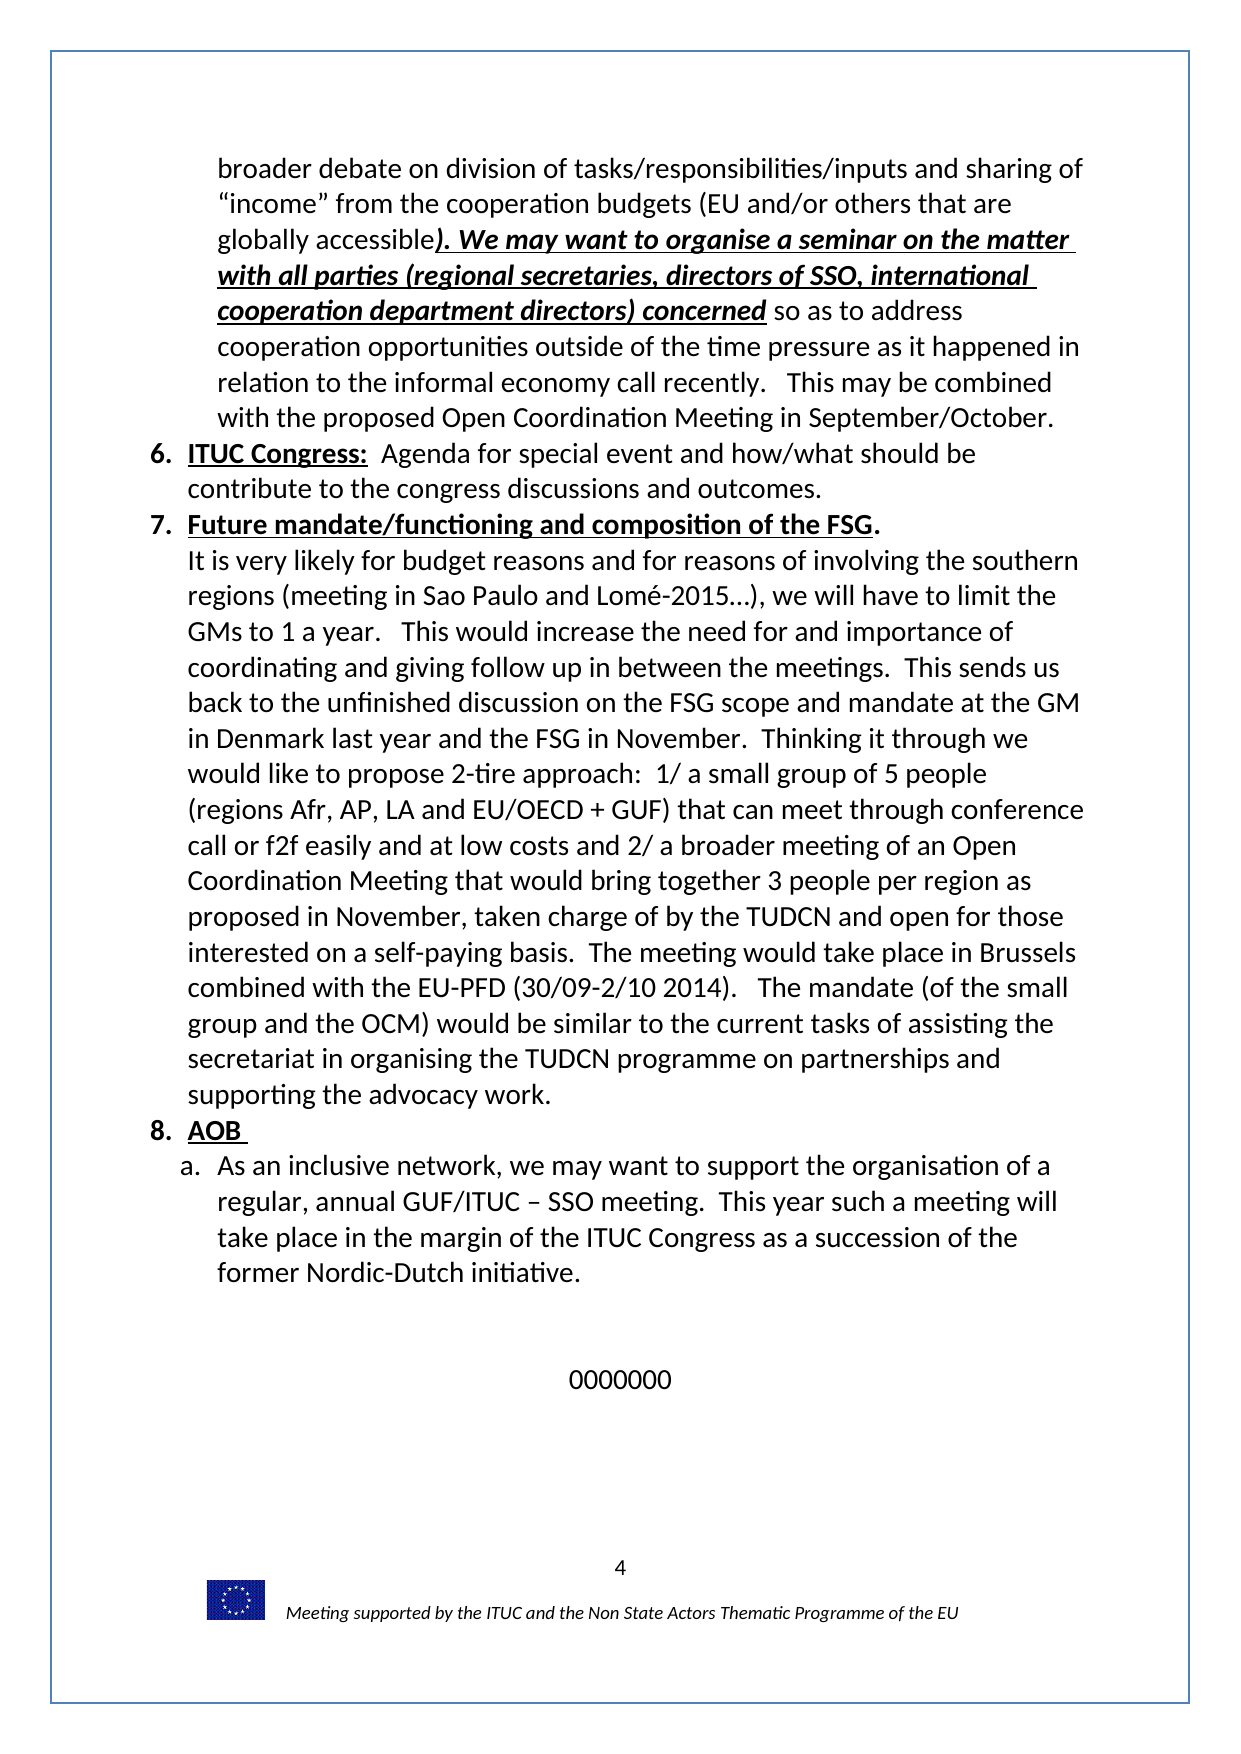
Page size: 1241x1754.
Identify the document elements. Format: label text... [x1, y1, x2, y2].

list As an inclusive network, we may want to support the organisation of a regular, annual GUF/ITUC – SSO meeting. This year such a meeting will take place in the margin of the ITUC Congress as a succession of the former Nordic-Dutch initiative. [179, 1147, 1090, 1290]
list AOB [150, 1112, 1090, 1147]
text 0000000 [150, 1361, 1090, 1397]
picture [206, 1580, 265, 1620]
list It is very likely for budget reasons and for reasons of involving the southern regions (meeting in Sao Paulo and Lomé-2015…), we will have to limit the GMs to 1 a year. This would increase the need for and importance of coordinating and giving follow up in between the meetings. This sends us back to the unfinished discussion on the FSG scope and mandate at the GM in Denmark last year and the FSG in November. Thinking it through we would like to propose 2-tire approach: 1/ a small group of 5 people (regions Afr, AP, LA and EU/OECD + GUF) that can meet through conference call or f2f easily and at low costs and 2/ a broader meeting of an Open Coordination Meeting that would bring together 3 people per region as proposed in November, taken charge of by the TUDCN and open for those interested on a self-paying basis. The meeting would take place in Brussels combined with the EU-PFD (30/09-2/10 2014). The mandate (of the small group and the OCM) would be similar to the current tasks of assisting the secretariat in organising the TUDCN programme on partnerships and supporting the advocacy work. [187, 542, 1090, 1112]
list Future mandate/functioning and composition of the FSG. [150, 506, 1090, 542]
list ITUC Congress: Agenda for special event and how/what should be contribute to the congress discussions and outcomes. [150, 435, 1090, 506]
